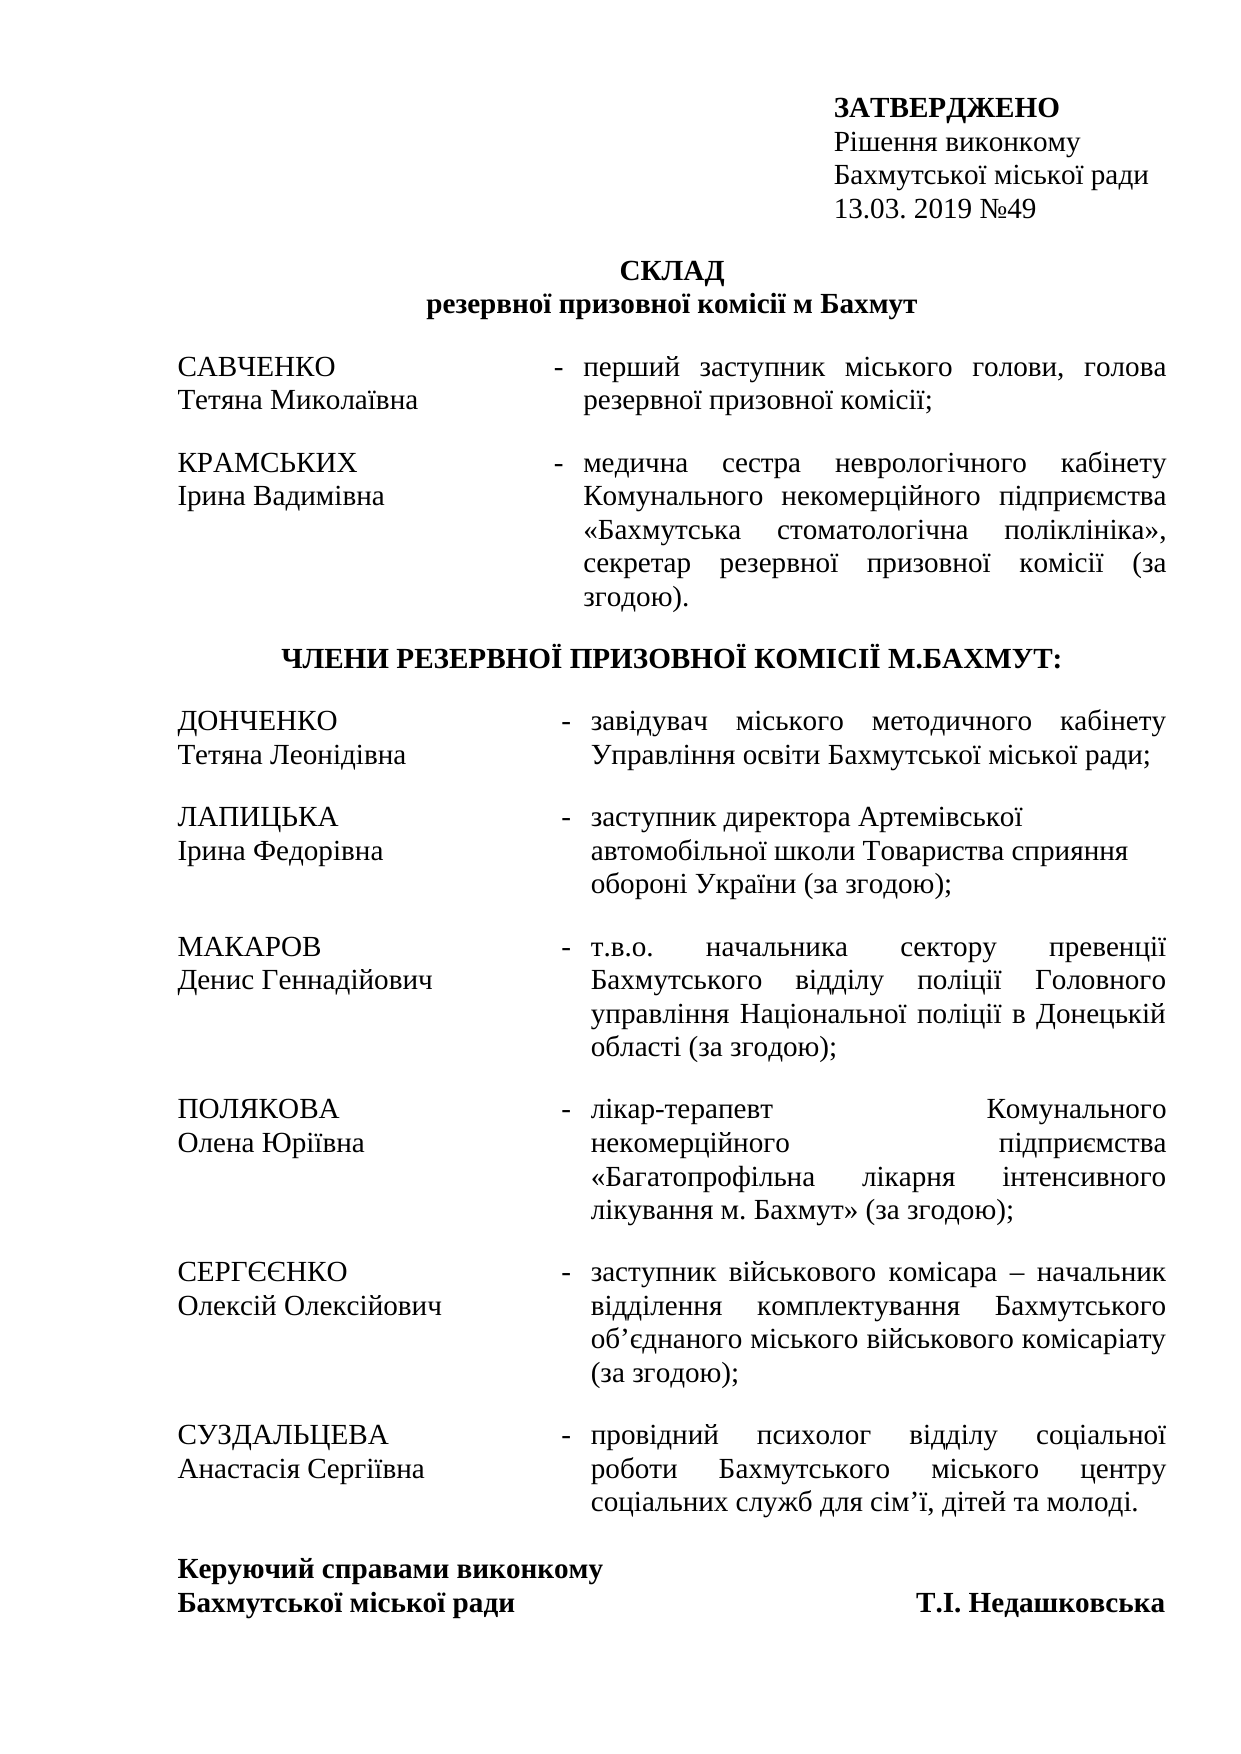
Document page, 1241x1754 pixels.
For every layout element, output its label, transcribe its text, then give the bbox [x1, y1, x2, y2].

table_cell медична сестра неврологічного кабінету Комунального некомерційного підприємства «Бахмутська стоматологічна поліклініка», секретар резервної призовної комісії (за згодою). [546, 445, 1178, 612]
text СКЛАД [177, 253, 1167, 287]
subtitle Рішення виконкому Бахмутської міської ради [833, 124, 1167, 191]
table_header САВЧЕНКО Тетяна Миколаївна [166, 349, 546, 445]
text ЧЛЕНИ РЕЗЕРВНОЇ ПРИЗОВНОЇ КОМІСІЇ М.БАХМУТ: [177, 641, 1167, 675]
table_cell МАКАРОВ Денис Геннадійович [166, 929, 546, 1092]
text резервної призовної комісії м Бахмут [177, 287, 1167, 320]
table_cell провідний психолог відділу соціальної роботи Бахмутського міського центру соціальних служб для сім’ї, дітей та молоді. [546, 1418, 1178, 1518]
subtitle ЗАТВЕРДЖЕНО [833, 90, 1167, 124]
text 13.03. 2019 №49 [833, 191, 1167, 224]
table_cell СУЗДАЛЬЦЕВА Анастасія Сергіївна [166, 1418, 546, 1518]
table_cell ЛАПИЦЬКА Ірина Федорівна [166, 799, 546, 929]
text Керуючий справами виконкому [177, 1552, 1167, 1585]
table_cell лікар-терапевт Комунального некомерційного підприємства «Багатопрофільна лікарня інтенсивного лікування м. Бахмут» (за згодою); [546, 1092, 1178, 1254]
text Бахмутської міської ради Т.І. Недашковська [177, 1585, 1167, 1619]
table_header перший заступник міського голови, голова резервної призовної комісії; [546, 349, 1178, 445]
table_cell КРАМСЬКИХ Ірина Вадимівна [166, 445, 546, 612]
table_header завідувач міського методичного кабінету Управління освіти Бахмутської міської ради; [546, 704, 1178, 799]
table_cell заступник директора Артемівської автомобільної школи Товариства сприяння обороні України (за згодою); [546, 799, 1178, 929]
table_cell СЕРГЄЄНКО Олексій Олексійович [166, 1255, 546, 1417]
table_header ДОНЧЕНКО Тетяна Леонідівна [166, 704, 546, 799]
table_cell ПОЛЯКОВА Олена Юріївна [166, 1092, 546, 1254]
table_cell заступник військового комісара – начальник відділення комплектування Бахмутського об’єднаного міського військового комісаріату (за згодою); [546, 1255, 1178, 1417]
table_cell т.в.о. начальника сектору превенції Бахмутського відділу поліції Головного управління Національної поліції в Донецькій області (за згодою); [546, 929, 1178, 1092]
